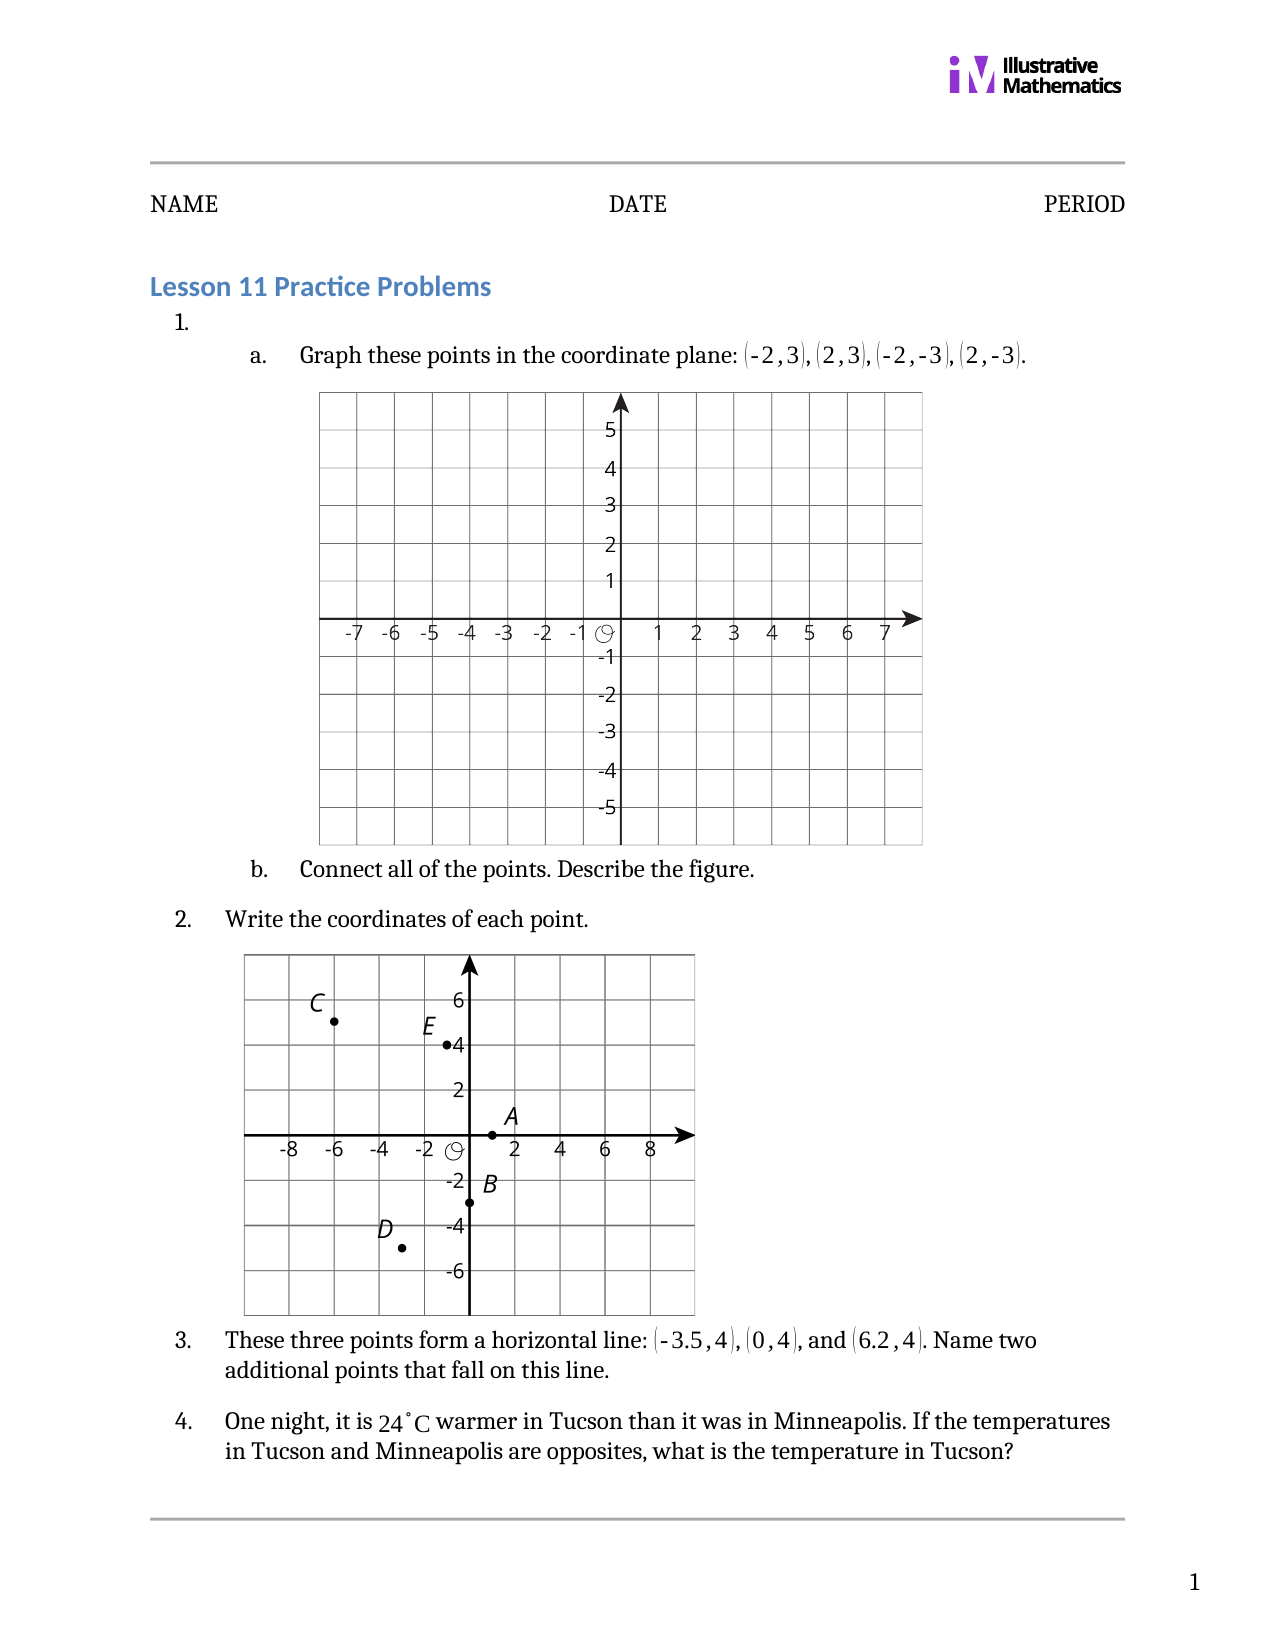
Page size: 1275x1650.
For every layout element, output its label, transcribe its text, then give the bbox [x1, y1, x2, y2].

picture [243, 954, 696, 1316]
list Connect all of the points. Describe the figure. [250, 855, 1125, 884]
list Graph these points in the coordinate plane: , , , . [250, 340, 1125, 371]
picture [318, 391, 923, 846]
list Write the coordinates of each point. [175, 905, 1125, 933]
picture [949, 55, 1121, 93]
list These three points form a horizontal line: , , and . Name two additional points that fall on this line. [175, 1325, 1125, 1385]
list One night, it is warmer in Tucson than it was in Minneapolis. If the temperatures in Tucson and Minneapolis are opposites, what is the temperature in Tucson? [175, 1406, 1125, 1466]
subtitle Lesson 11 Practice Problems [150, 268, 1125, 304]
